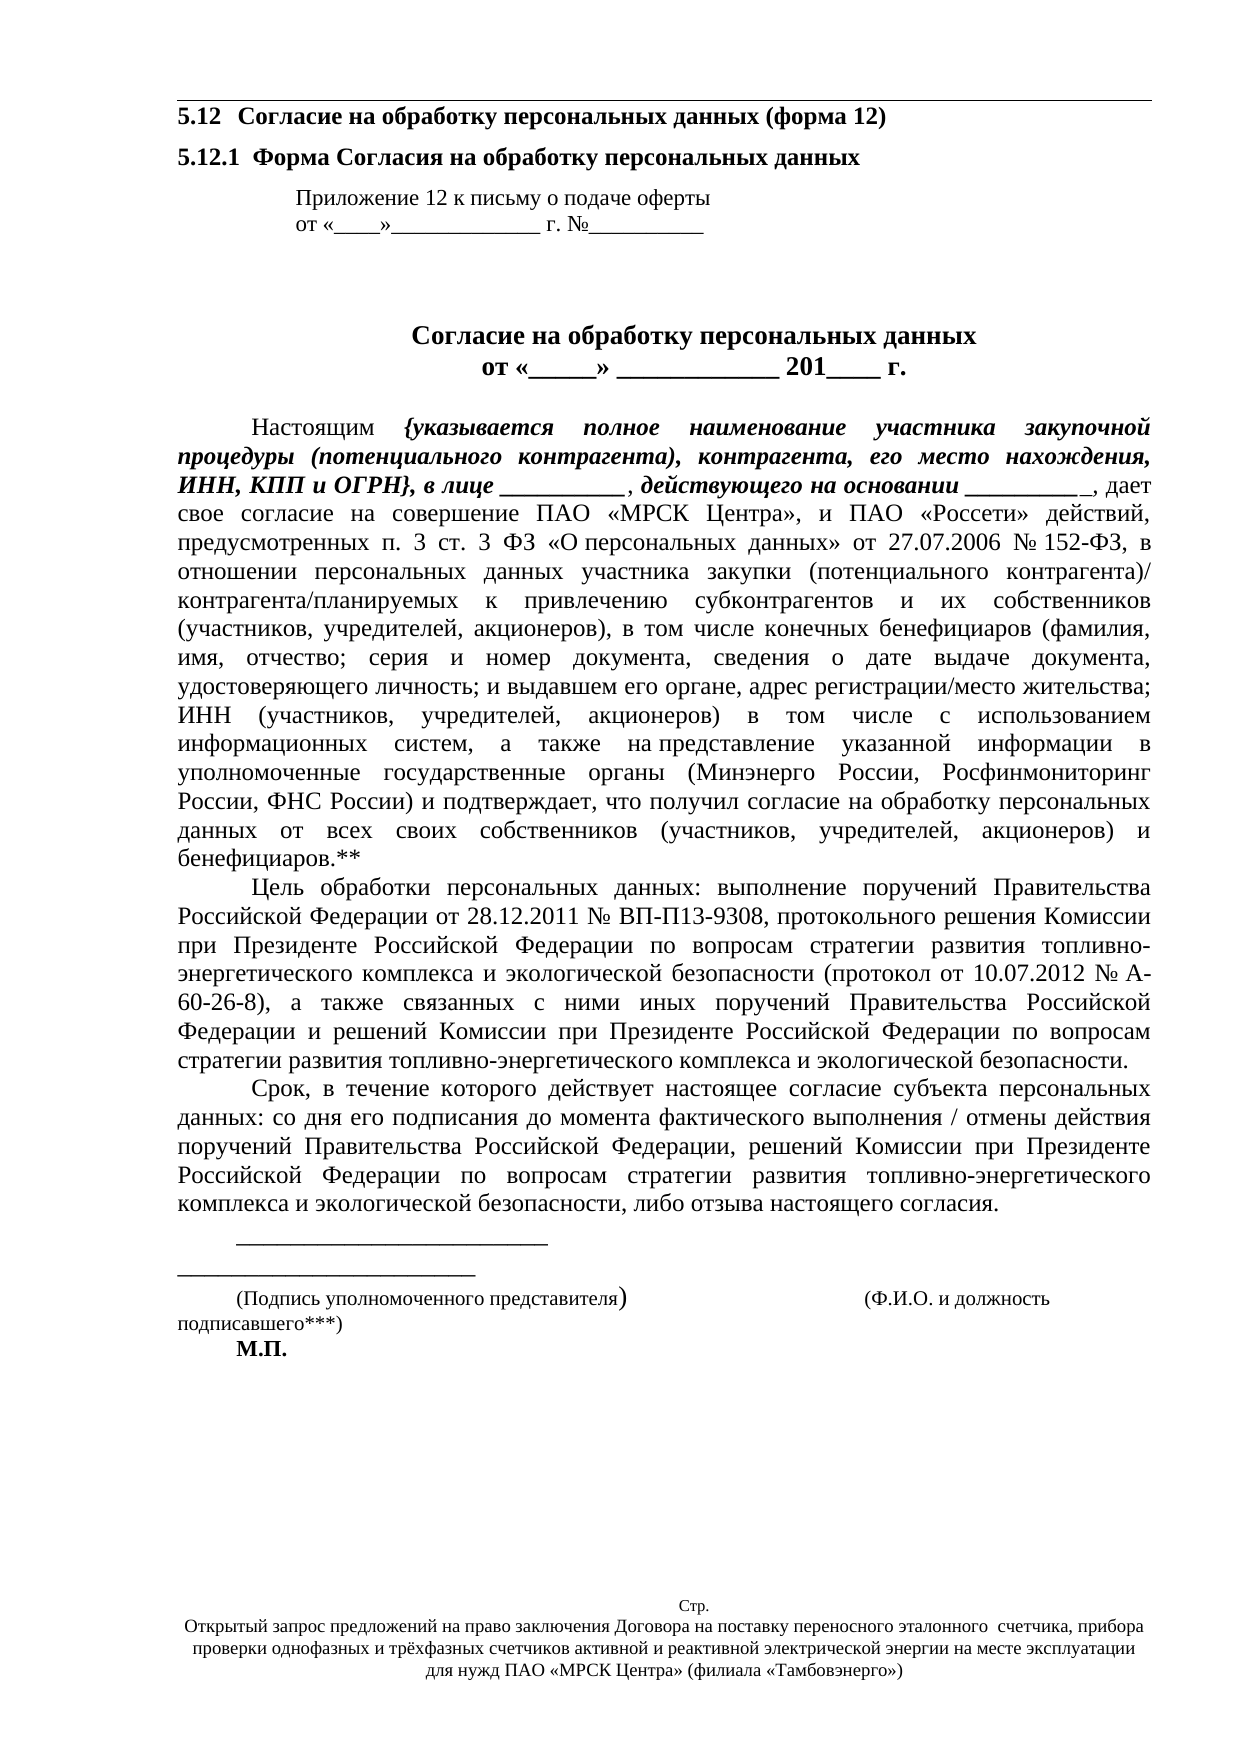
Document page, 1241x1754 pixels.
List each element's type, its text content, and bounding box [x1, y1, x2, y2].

text Настоящим {указывается полное наименование участника закупочной процедуры (потенциального контрагента), контрагента, его место нахождения, ИНН, КПП и ОГРН}, в лице __________, действующего на основании __________, дает свое согласие на совершение ПАО «МРСК Центра», и ПАО «Россети» действий, предусмотренных п. 3 ст. 3 ФЗ «О персональных данных» от 27.07.2006 № 152-ФЗ, в отношении персональных данных участника закупки (потенциального контрагента)/ контрагента/планируемых к привлечению субконтрагентов и их собственников (участников, учредителей, акционеров), в том числе конечных бенефициаров (фамилия, имя, отчество; серия и номер документа, сведения о дате выдаче документа, удостоверяющего личность; и выдавшем его органе, адрес регистрации/место жительства; ИНН (участников, учредителей, акционеров) в том числе с использованием информационных систем, а также на представление указанной информации в уполномоченные государственные органы (Минэнерго России, Росфинмониторинг России, ФНС России) и подтверждает, что получил согласие на обработку персональных данных от всех своих собственников (участников, учредителей, акционеров) и бенефициаров.** [177, 412, 1152, 872]
text Согласие на обработку персональных данных [177, 319, 1152, 350]
subtitle Форма Согласия на обработку персональных данных [177, 142, 1152, 171]
subtitle Согласие на обработку персональных данных (форма 12) [177, 101, 1152, 130]
text Цель обработки персональных данных: выполнение поручений Правительства Российской Федерации от 28.12.2011 № ВП-П13-9308, протокольного решения Комиссии при Президенте Российской Федерации по вопросам стратегии развития топливно-энергетического комплекса и экологической безопасности (протокол от 10.07.2012 № А-60-26-8), а также связанных с ними иных поручений Правительства Российской Федерации и решений Комиссии при Президенте Российской Федерации по вопросам стратегии развития топливно-энергетического комплекса и экологической безопасности. [177, 872, 1152, 1073]
text _______________________ ______________________ [177, 1217, 1152, 1279]
text (Подпись уполномоченного представителя) (Ф.И.О. и должность подписавшего***) [177, 1279, 1152, 1335]
text Приложение 12 к письму о подаче оферты от «____»_____________ г. №__________ [295, 183, 1152, 236]
text М.П. [177, 1335, 1152, 1361]
text Срок, в течение которого действует настоящее согласие субъекта персональных данных: со дня его подписания до момента фактического выполнения / отмены действия поручений Правительства Российской Федерации, решений Комиссии при Президенте Российской Федерации по вопросам стратегии развития топливно-энергетического комплекса и экологической безопасности, либо отзыва настоящего согласия. [177, 1073, 1152, 1217]
text от «_____» ____________ 201____ г. [177, 350, 1152, 381]
